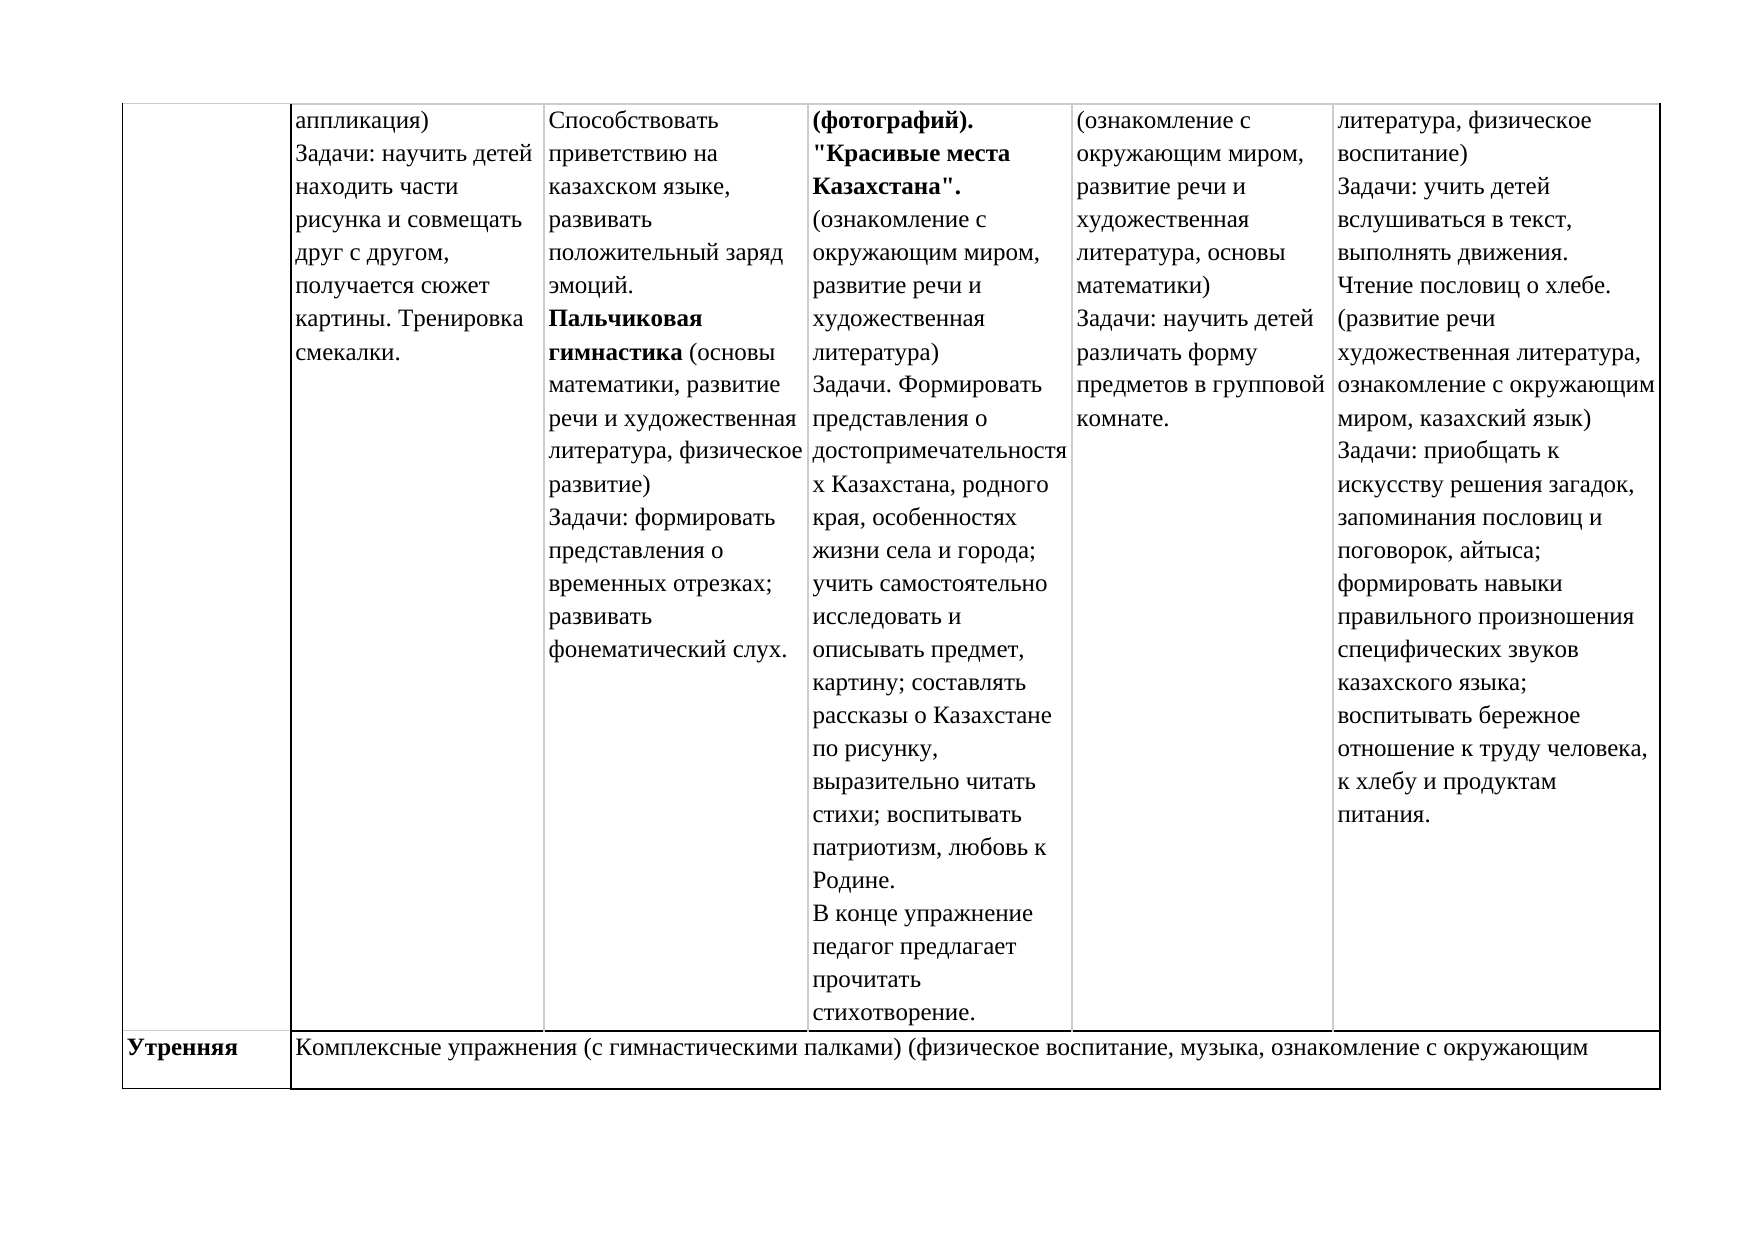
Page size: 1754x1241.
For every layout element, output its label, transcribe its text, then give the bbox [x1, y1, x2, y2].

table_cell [1073, 105, 1332, 1029]
table_cell Утренняя гимнастика [123, 1031, 290, 1087]
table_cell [809, 105, 1071, 1029]
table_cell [292, 1032, 1659, 1087]
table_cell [292, 105, 543, 1029]
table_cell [545, 105, 807, 1029]
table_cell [1334, 105, 1659, 1029]
